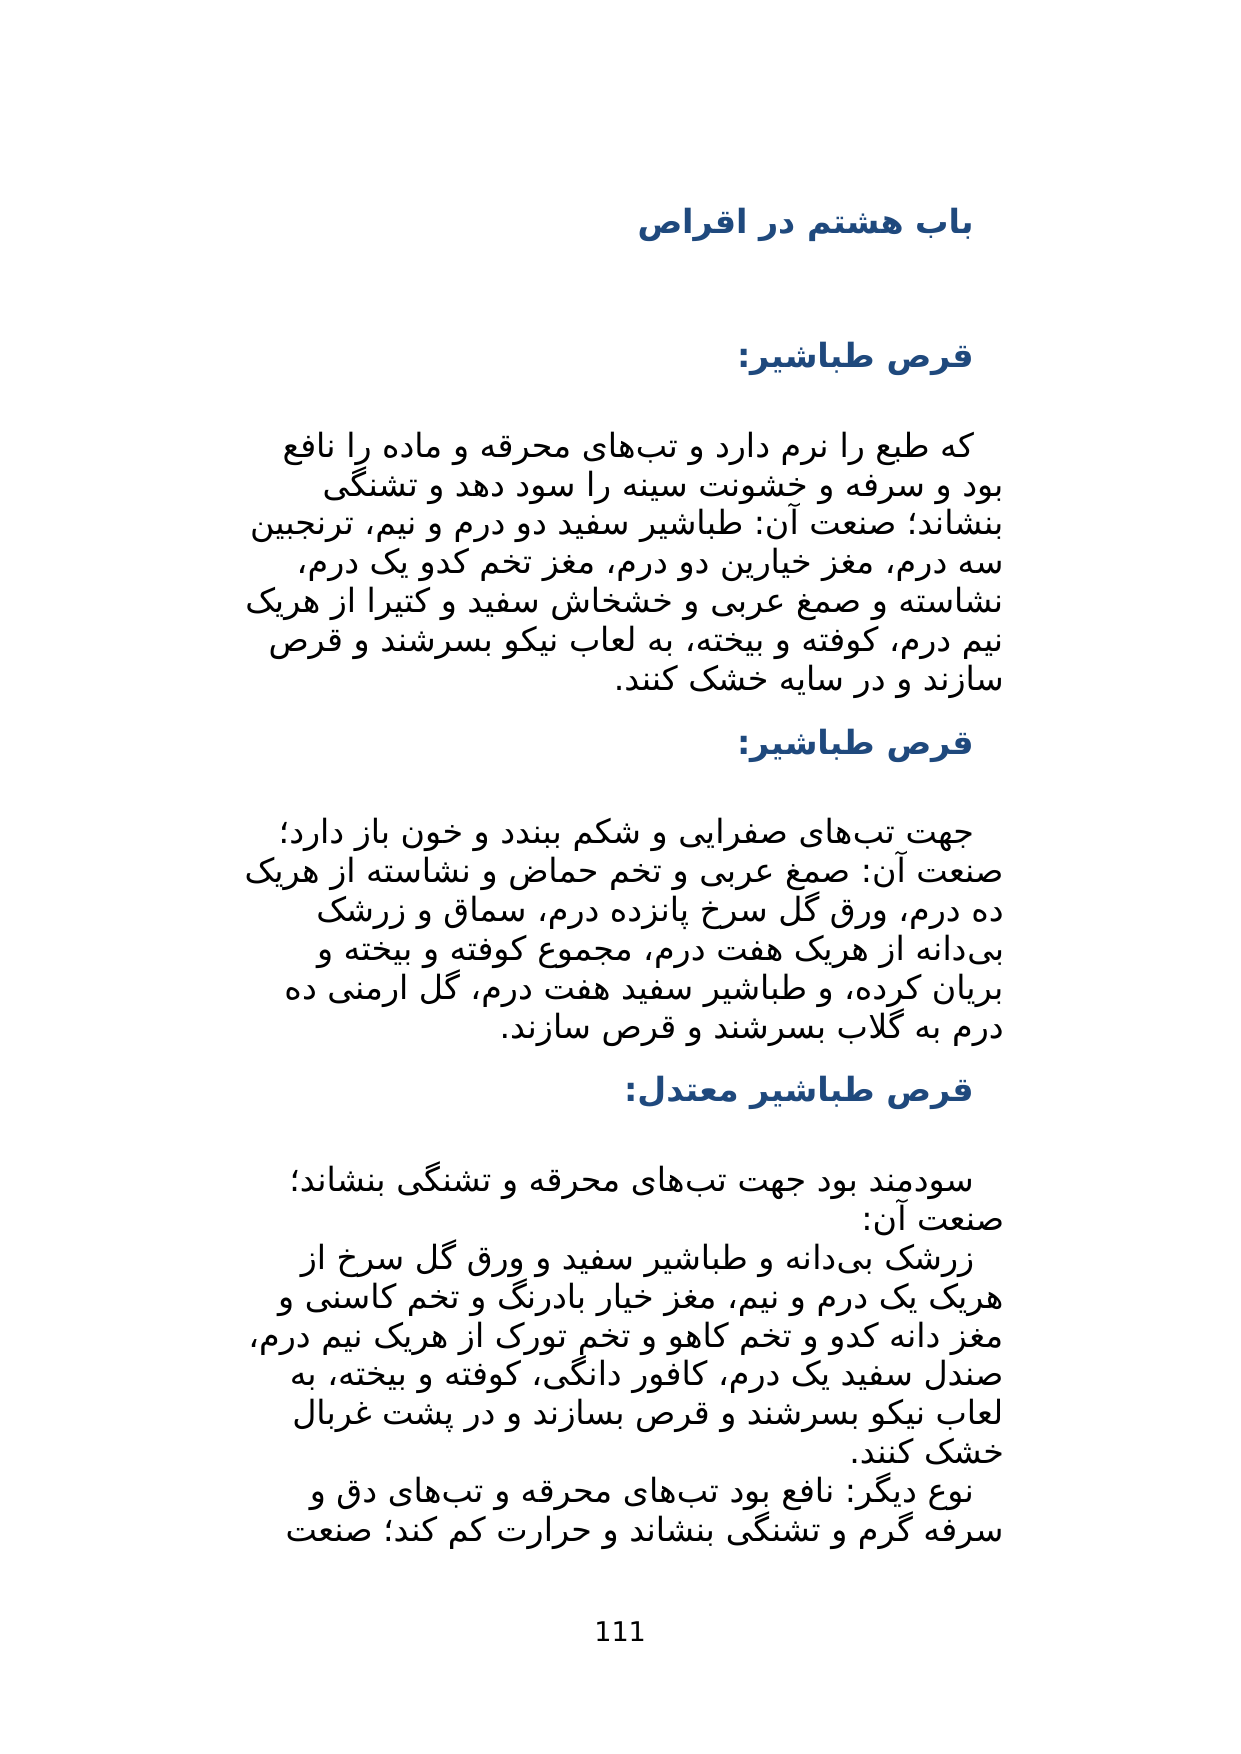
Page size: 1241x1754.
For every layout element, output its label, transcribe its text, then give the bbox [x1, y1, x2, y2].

text جهت تب‌های صفرایی و شکم ببندد و خون باز دارد؛ صنعت آن: صمغ عربی و تخم حماض و نشاسته از هریک ده درم، ورق گل سرخ پانزده درم، سماق و زرشک بی‌دانه از هریک هفت درم، مجموع کوفته و بیخته و بریان کرده، و طباشیر سفید هفت درم، گل ارمنی ده درم به گلاب بسرشند و قرص سازند. [236, 813, 1004, 1046]
subtitle قرص طباشیر: [236, 723, 1004, 762]
text که طبع را نرم دارد و تب‌های محرقه و ماده را نافع بود و سرفه و خشونت سینه را سود دهد و تشنگی بنشاند؛ صنعت آن: طباشیر سفید دو درم و نیم، ترنجبین سه درم، مغز خیارین دو درم، مغز تخم کدو یک درم، نشاسته و صمغ عربی و خشخاش سفید و کتیرا از هریک نیم درم، کوفته و بیخته، به لعاب نیکو بسرشند و قرص سازند و در سایه خشک کنند. [236, 426, 1004, 698]
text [236, 1471, 1004, 1549]
text سودمند بود جهت تب‌های محرقه و تشنگی بنشاند؛ صنعت آن: [236, 1161, 1004, 1238]
subtitle قرص طباشیر معتدل: [236, 1071, 1004, 1110]
subtitle باب هشتم در اقراص‌ [236, 202, 1004, 241]
subtitle قرص طباشیر: [236, 336, 1004, 375]
text زرشک بی‌دانه و طباشیر سفید و ورق گل سرخ از هریک یک درم و نیم، مغز خیار بادرنگ و تخم کاسنی و مغز دانه کدو و تخم کاهو و تخم تورک از هریک نیم درم، صندل سفید یک درم، کافور دانگی، کوفته و بیخته، به لعاب نیکو بسرشند و قرص بسازند و در پشت غربال خشک کنند. [236, 1238, 1004, 1471]
